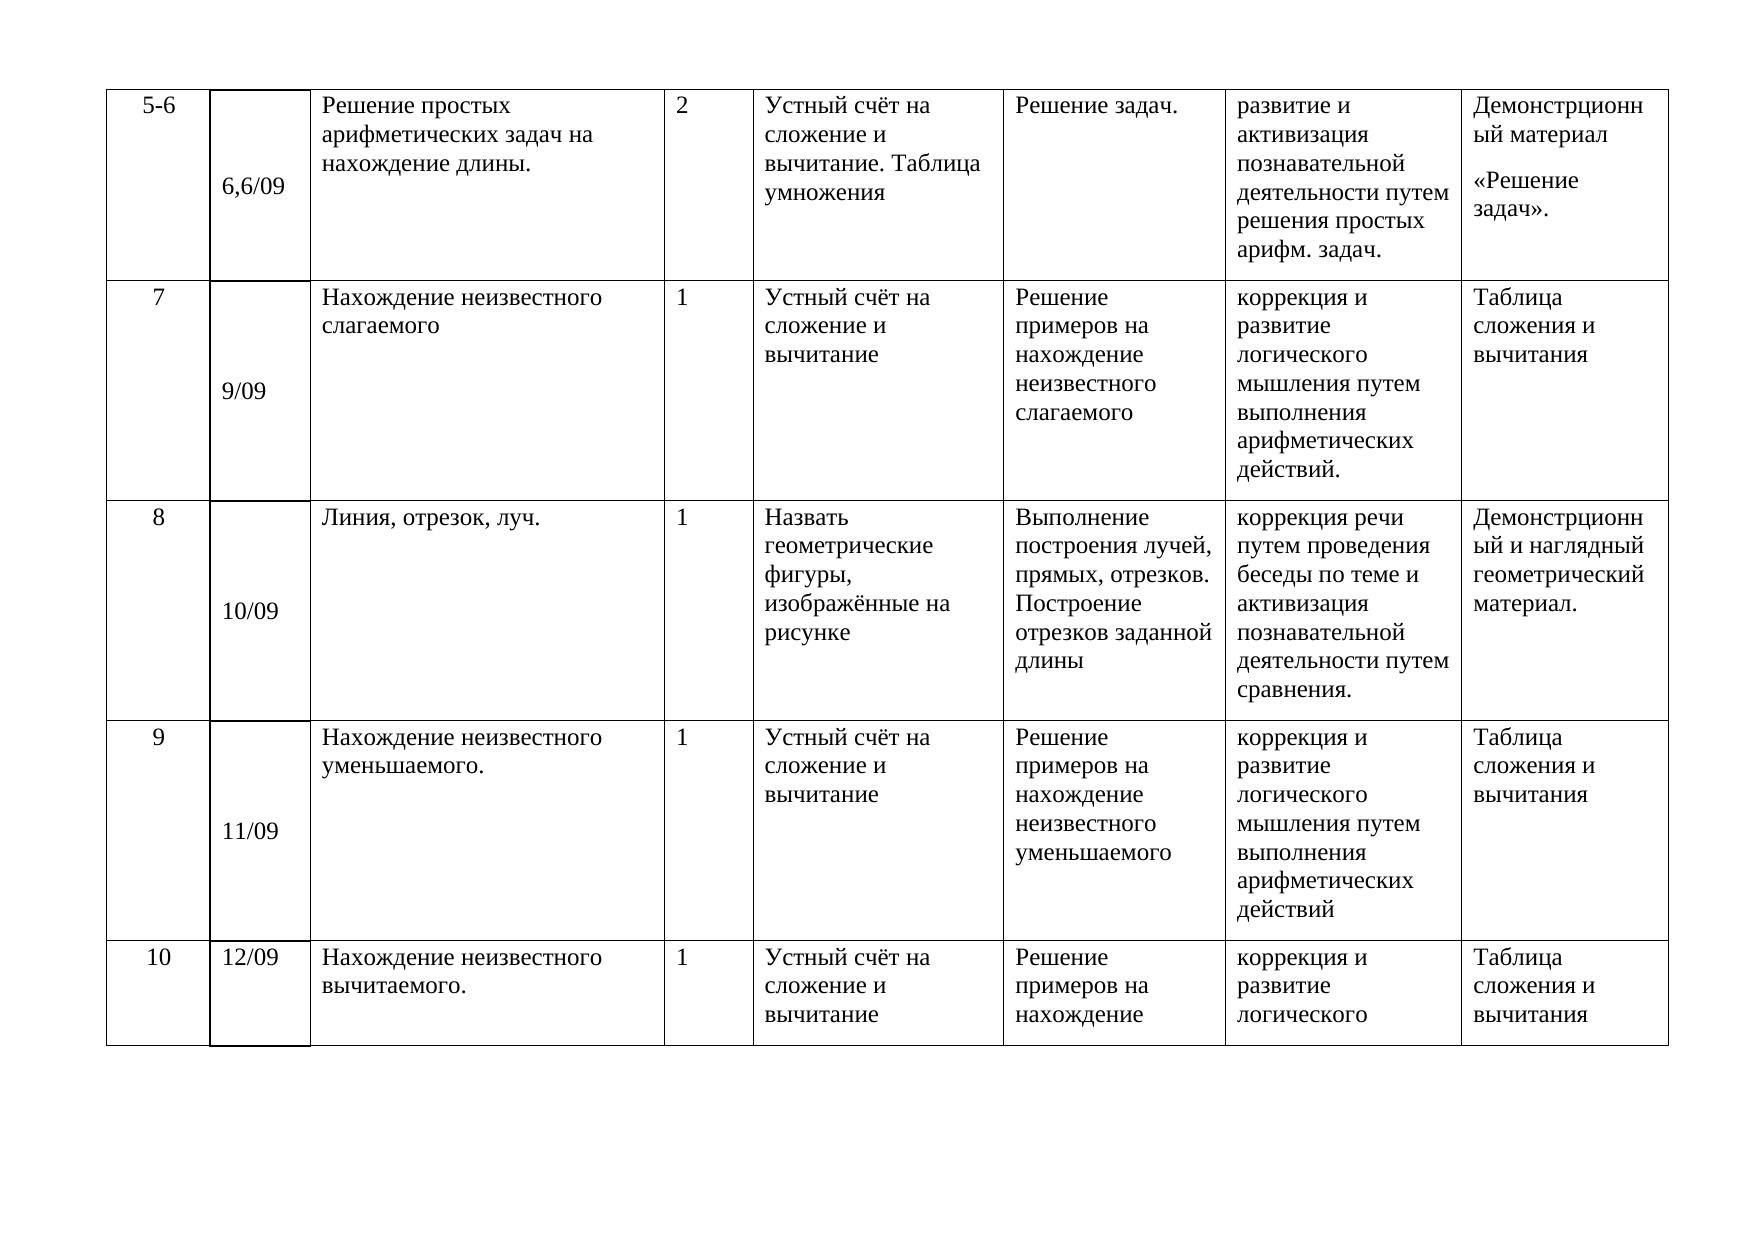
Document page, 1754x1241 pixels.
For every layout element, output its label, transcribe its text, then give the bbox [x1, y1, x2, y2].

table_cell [1226, 941, 1461, 1045]
table_cell 11/09 [211, 722, 310, 940]
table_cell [311, 941, 664, 1045]
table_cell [754, 941, 1003, 1045]
table_cell Устный счёт на сложение и вычитание. Таблица умножения [754, 90, 1003, 280]
table_cell Решение задач. [1004, 90, 1225, 280]
table_cell Линия, отрезок, луч. [311, 501, 664, 720]
table_cell коррекция и развитие логического мышления путем выполнения арифметических действий [1226, 721, 1461, 940]
table_cell Решение примеров на нахождение неизвестного слагаемого [1004, 281, 1225, 500]
table_cell Таблица сложения и вычитания [1462, 721, 1668, 940]
table_cell Назвать геометрические фигуры, изображённые на рисунке [754, 501, 1003, 720]
table_cell Решение простых арифметических задач на нахождение длины. [311, 90, 664, 280]
table_cell 5-6 [107, 90, 209, 280]
table_cell коррекция речи путем проведения беседы по теме и активизация познавательной деятельности путем сравнения. [1226, 501, 1461, 720]
table_cell 1 [665, 501, 753, 720]
table_cell 7 [107, 281, 209, 500]
table_cell 1 [665, 721, 753, 940]
table_cell 9/09 [211, 282, 310, 500]
table_cell 2 [665, 90, 753, 280]
table_cell 12/09 [211, 942, 310, 1045]
table_cell 6,6/09 [211, 91, 310, 280]
table_cell 1 [665, 281, 753, 500]
table_cell Устный счёт на сложение и вычитание [754, 721, 1003, 940]
table_cell 9 [107, 721, 209, 940]
table_cell 1 [665, 941, 753, 1045]
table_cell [1462, 941, 1668, 1045]
table_cell Демонстрционный материал «Решение задач». [1462, 90, 1668, 280]
table_cell коррекция и развитие логического мышления путем выполнения арифметических действий. [1226, 281, 1461, 500]
table_cell Демонстрционный и наглядный геометрический материал. [1462, 501, 1668, 720]
table_cell 10 [107, 941, 209, 1045]
table_cell Выполнение построения лучей, прямых, отрезков. Построение отрезков заданной длины [1004, 501, 1225, 720]
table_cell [1004, 941, 1225, 1045]
table_cell Устный счёт на сложение и вычитание [754, 281, 1003, 500]
table_cell 10/09 [211, 502, 310, 720]
table_cell Нахождение неизвестного уменьшаемого. [311, 721, 664, 940]
table_cell Таблица сложения и вычитания [1462, 281, 1668, 500]
table_cell развитие и активизация познавательной деятельности путем решения простых арифм. задач. [1226, 90, 1461, 280]
table_cell Нахождение неизвестного слагаемого [311, 281, 664, 500]
table_cell Решение примеров на нахождение неизвестного уменьшаемого [1004, 721, 1225, 940]
table_cell 8 [107, 501, 209, 720]
